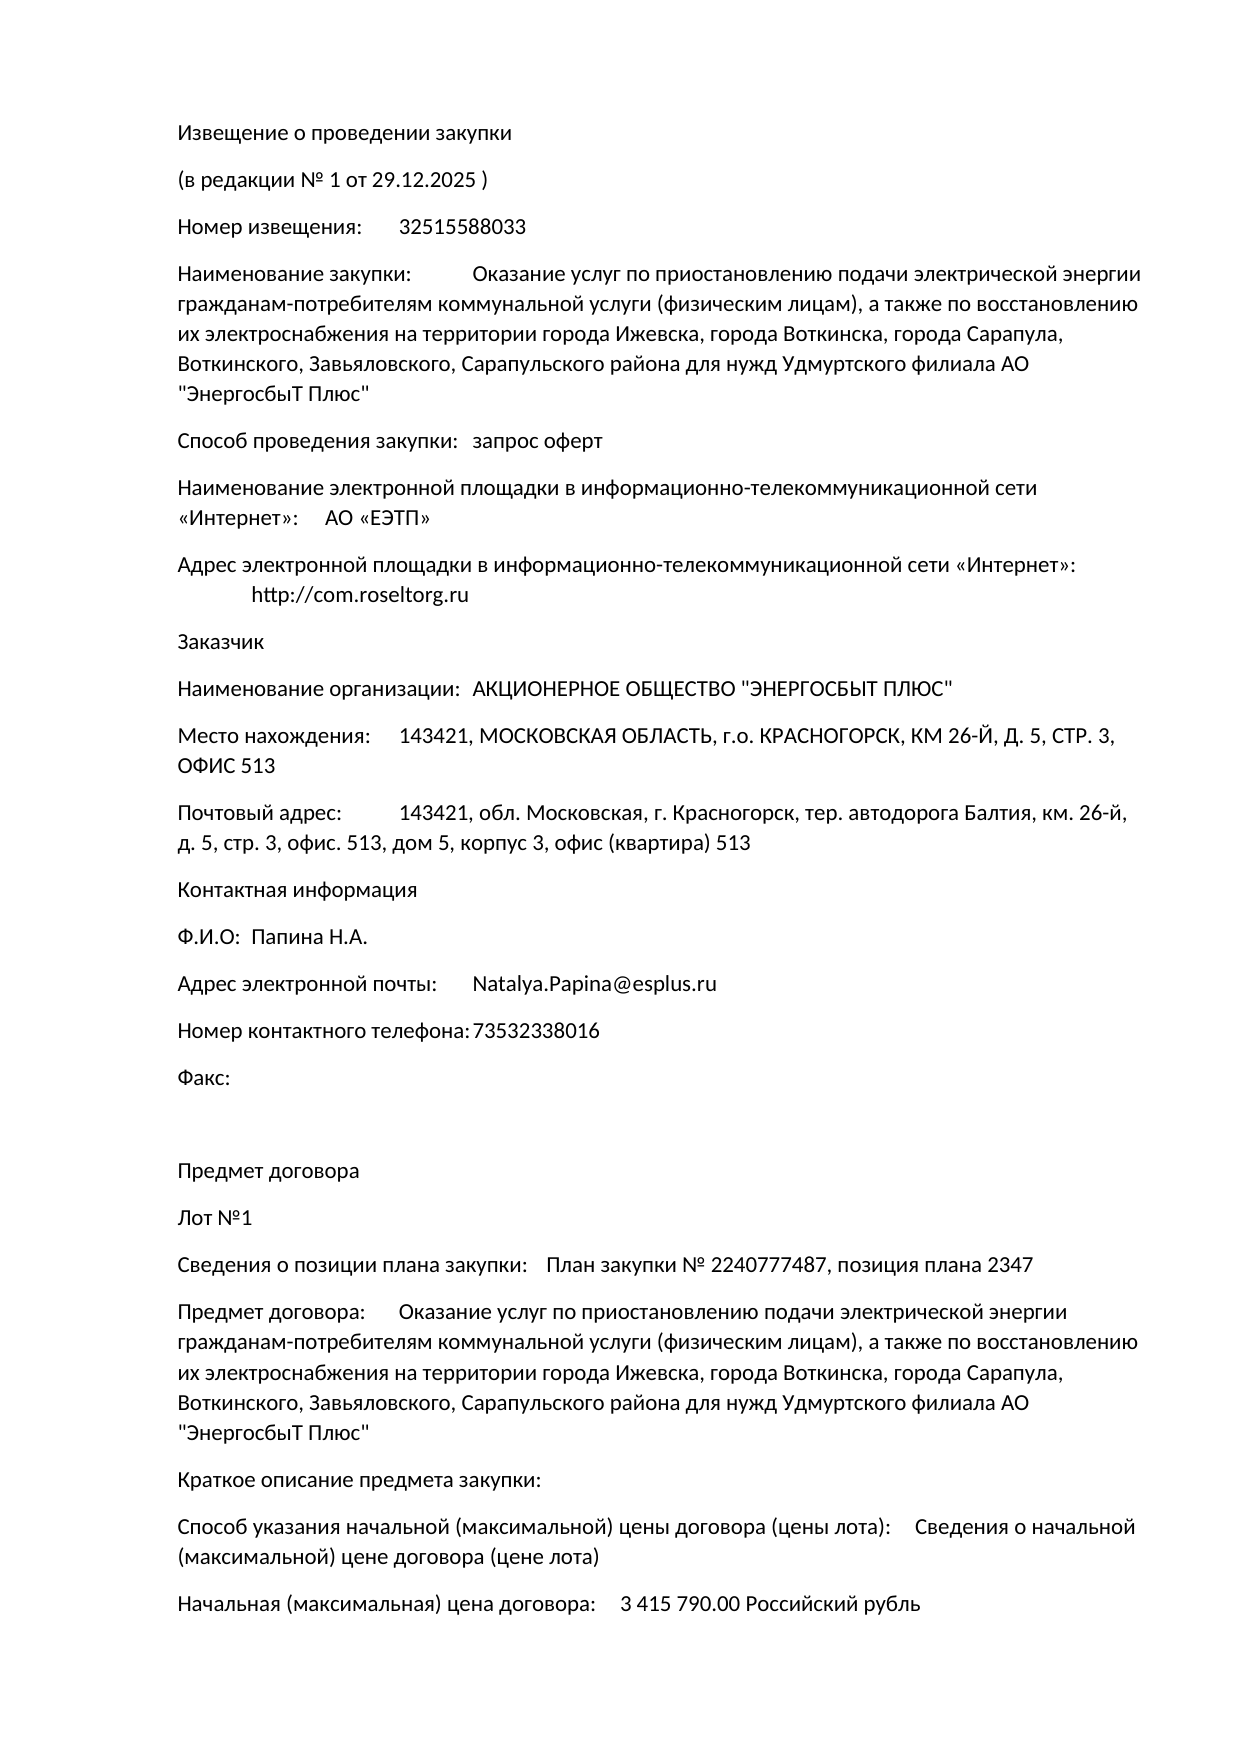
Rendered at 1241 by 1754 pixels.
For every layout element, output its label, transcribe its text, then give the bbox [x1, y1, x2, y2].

text (в редакции № 1 от 29.12.2025 ) [177, 165, 1152, 193]
text Лот №1 [177, 1203, 1152, 1232]
text Факс: [177, 1063, 1152, 1091]
text Адрес электронной почты: Natalya.Papina@esplus.ru [177, 969, 1152, 997]
text Почтовый адрес: 143421, обл. Московская, г. Красногорск, тер. автодорога Балтия, км. 26-й, д. 5, стр. 3, офис. 513, дом 5, корпус 3, офис (квартира) 513 [177, 798, 1152, 857]
text Предмет договора [177, 1157, 1152, 1185]
text Номер извещения: 32515588033 [177, 212, 1152, 240]
text Сведения о позиции плана закупки: План закупки № 2240777487, позиция плана 2347 [177, 1250, 1152, 1278]
text Способ проведения закупки: запрос оферт [177, 426, 1152, 454]
text Способ указания начальной (максимальной) цены договора (цены лота): Сведения о начальной (максимальной) цене договора (цене лота) [177, 1512, 1152, 1570]
text Наименование электронной площадки в информационно-телекоммуникационной сети «Интернет»: АО «ЕЭТП» [177, 473, 1152, 532]
text Контактная информация [177, 875, 1152, 903]
text Номер контактного телефона: 73532338016 [177, 1016, 1152, 1044]
text Предмет договора: Оказание услуг по приостановлению подачи электрической энергии гражданам-потребителям коммунальной услуги (физическим лицам), а также по восстановлению их электроснабжения на территории города Ижевска, города Воткинска, города Сарапула, Воткинского, Завьяловского, Сарапульского района для нужд Удмуртского филиала АО "ЭнергосбыТ Плюс" [177, 1297, 1152, 1446]
text Краткое описание предмета закупки: [177, 1465, 1152, 1493]
text Наименование организации: АКЦИОНЕРНОЕ ОБЩЕСТВО "ЭНЕРГОСБЫТ ПЛЮС" [177, 674, 1152, 702]
text Адрес электронной площадки в информационно-телекоммуникационной сети «Интернет»: http://com.roseltorg.ru [177, 550, 1152, 609]
text Ф.И.О: Папина Н.А. [177, 922, 1152, 950]
text Заказчик [177, 627, 1152, 656]
text Наименование закупки: Оказание услуг по приостановлению подачи электрической энергии гражданам-потребителям коммунальной услуги (физическим лицам), а также по восстановлению их электроснабжения на территории города Ижевска, города Воткинска, города Сарапула, Воткинского, Завьяловского, Сарапульского района для нужд Удмуртского филиала АО "ЭнергосбыТ Плюс" [177, 259, 1152, 408]
text Начальная (максимальная) цена договора: 3 415 790.00 Российский рубль [177, 1589, 1152, 1617]
text Место нахождения: 143421, МОСКОВСКАЯ ОБЛАСТЬ, г.о. КРАСНОГОРСК, КМ 26-Й, Д. 5, СТР. 3, ОФИС 513 [177, 721, 1152, 779]
text Извещение о проведении закупки [177, 118, 1152, 146]
